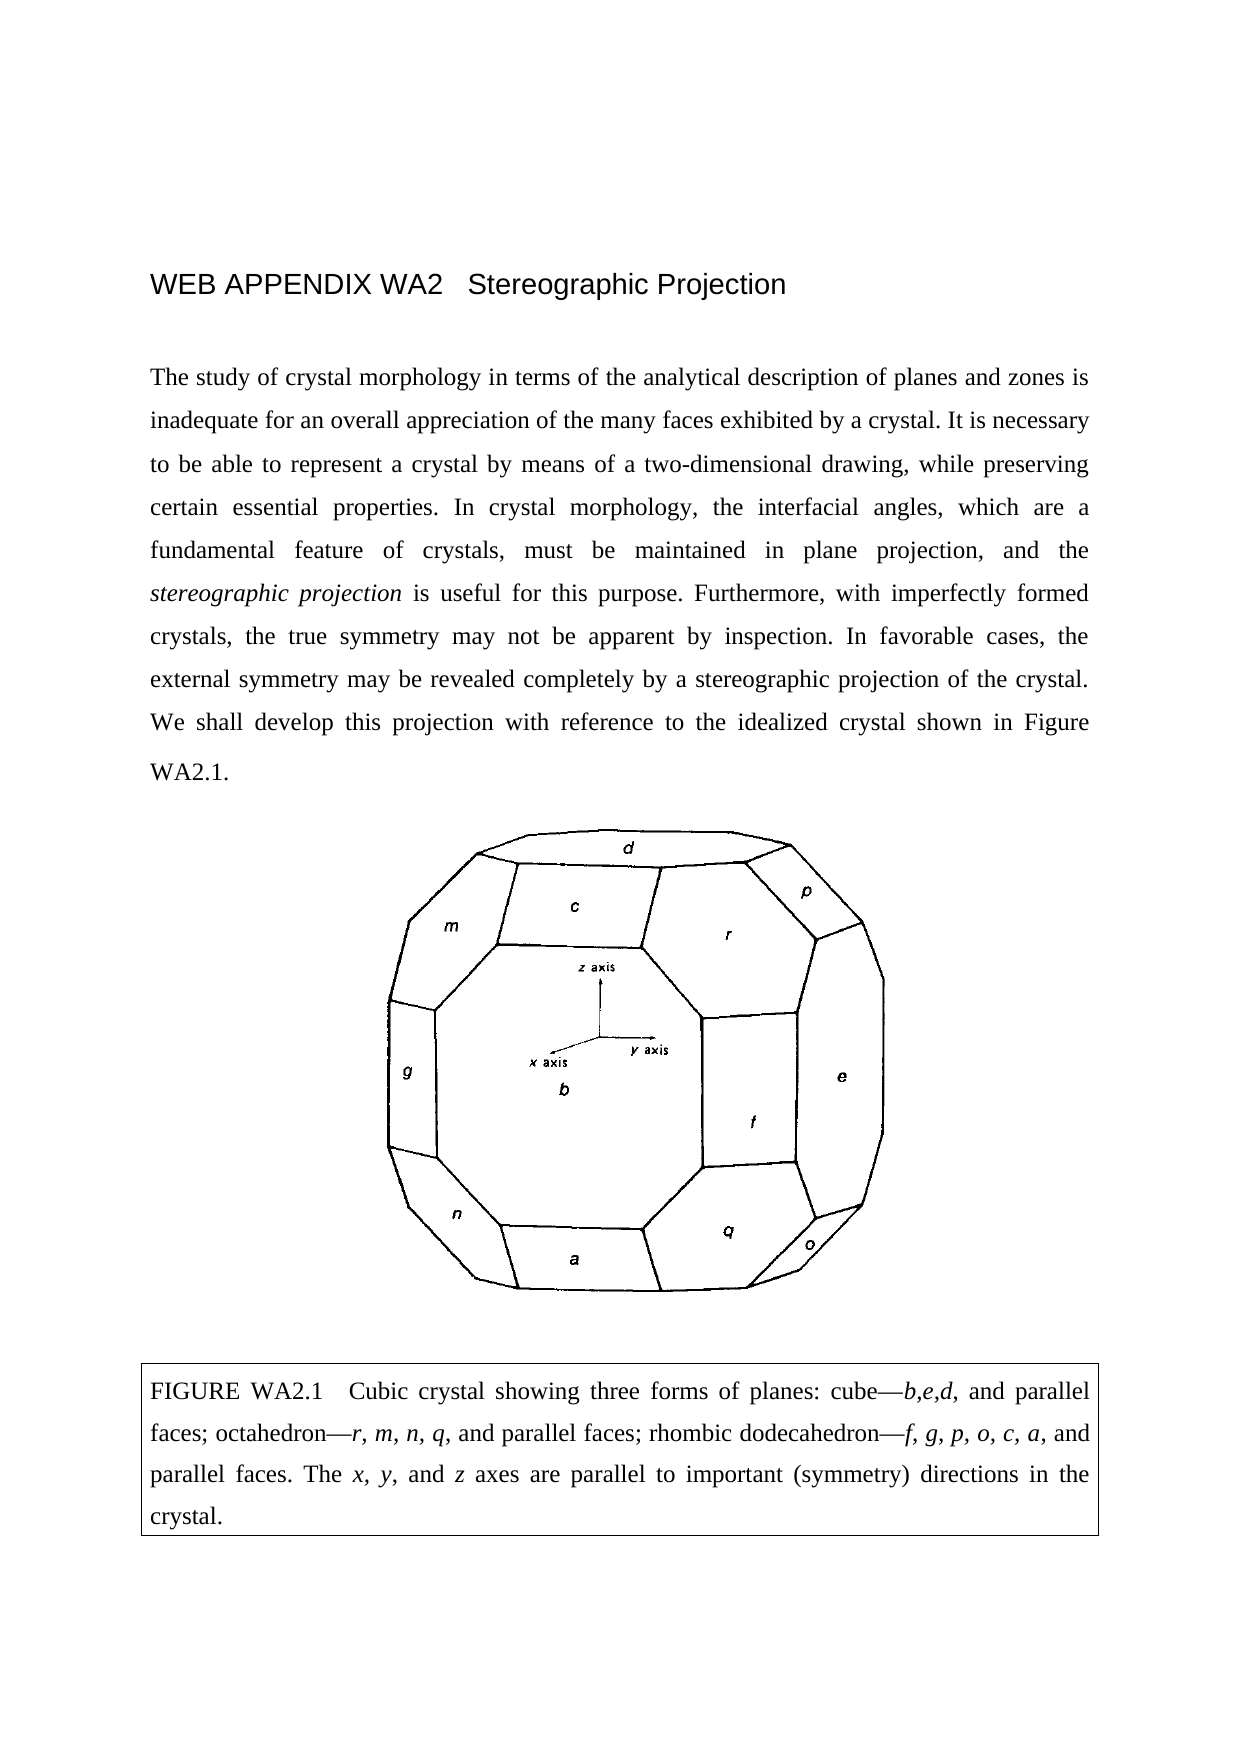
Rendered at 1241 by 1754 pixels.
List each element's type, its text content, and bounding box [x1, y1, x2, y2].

text The study of crystal morphology in terms of analytical description of planes and zones is inadequate for an overall appreciation of many faces exhibited by a crystal. It is necessary to be able to represent a crystal by means of a two-dimensional drawing, while preserving certain essential properties. In crystal morphology, interfacial angles, which are a fundamental feature of crystals, must be maintained in plane projection, and stereographic projection is useful for this purpose. Furrmore, with imperfectly formed crystals, true symmetry may not be apparent by inspection. In favorable cases, external symmetry may be revealed completely by a stereographic projection of crystal. We shall develop this projection with reference to the idealized crystal shown in Figure WA2.1. [150, 362, 1090, 787]
picture [386, 828, 885, 1292]
text WEB APPENDIX WA2 Stereographic Projection [150, 267, 1090, 301]
text FIGURE WA2.1 Cubic crystal showing three forms of planes: cube—b,e,d, and parallel faces; octahedron—r, m, n, q, and parallel faces; rhombic dodecahedron—f, g, p, o, c, a, and parallel faces. The x, y, and z axes are parallel to important (symmetry) directions in crystal. [142, 1364, 1098, 1535]
